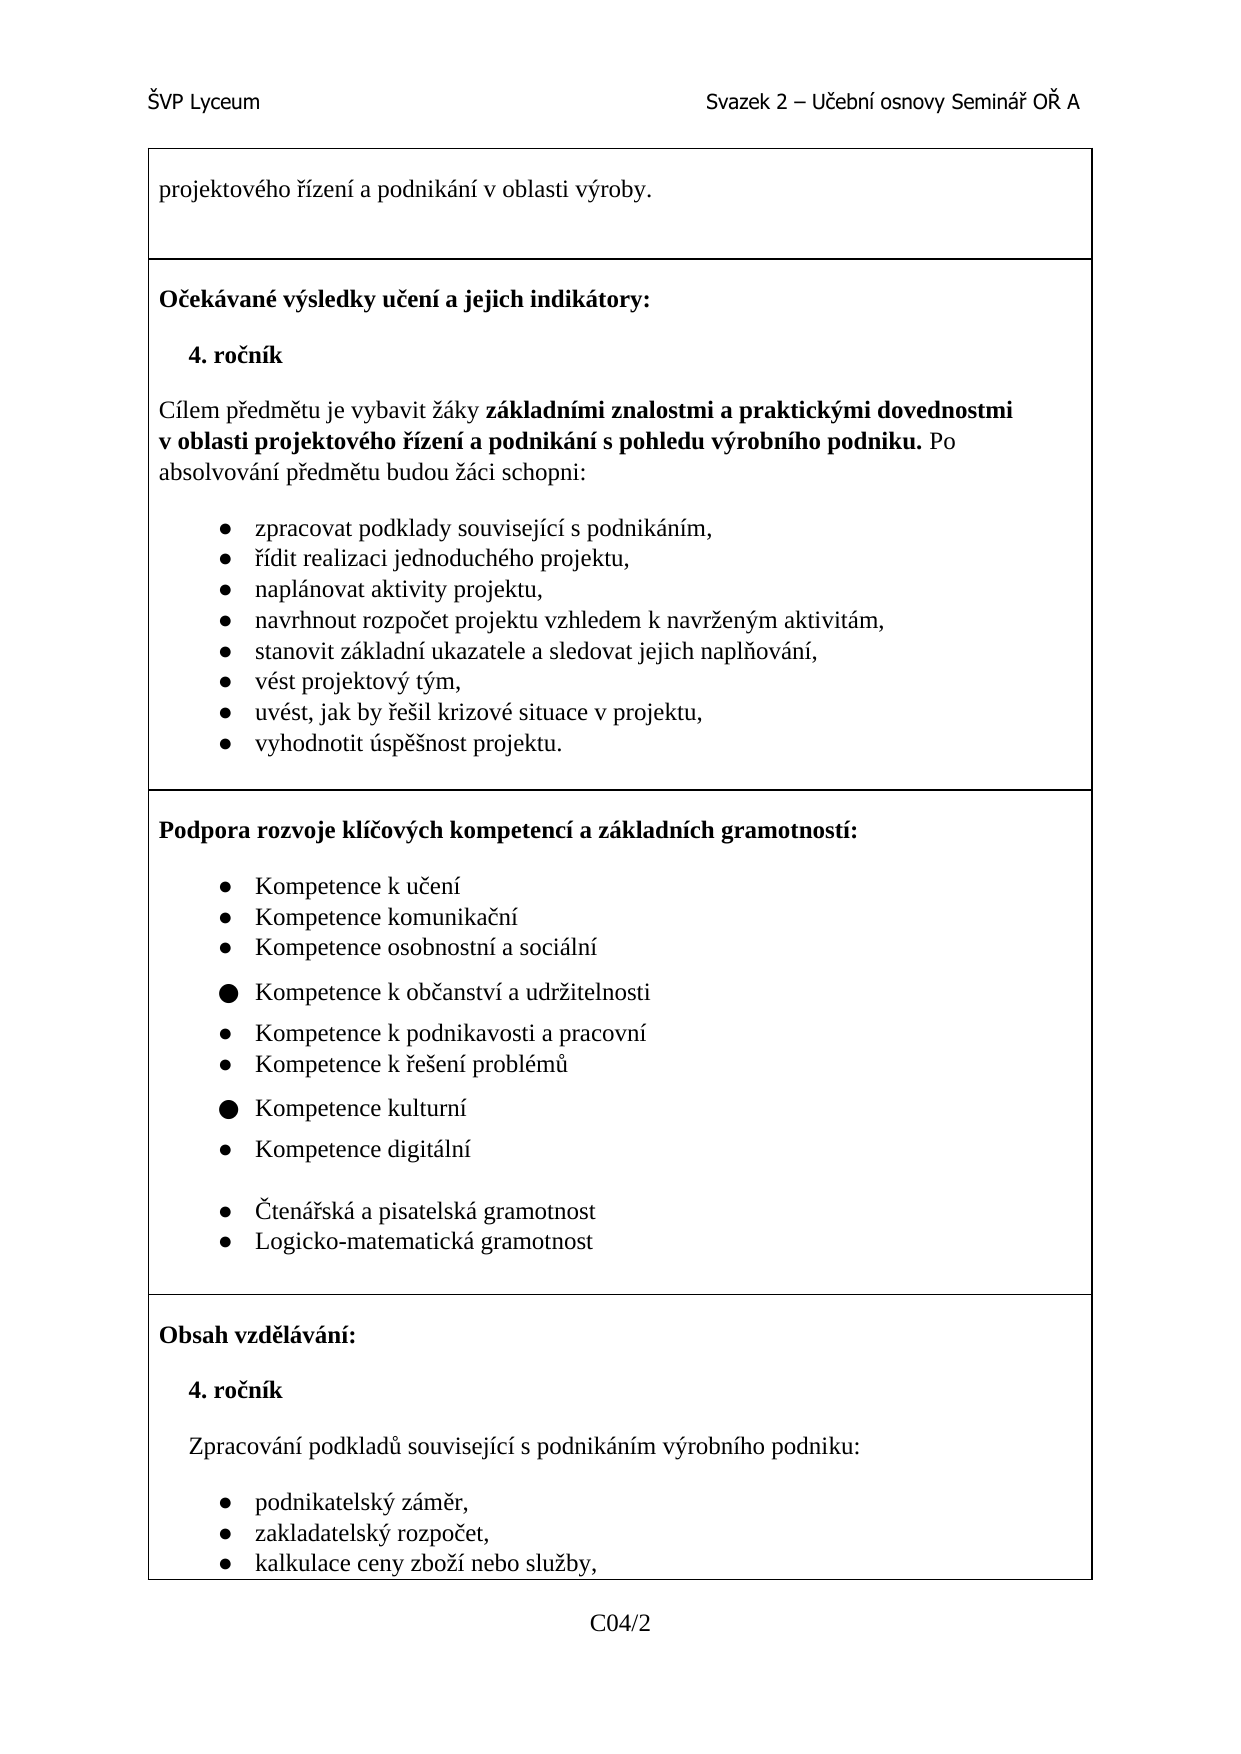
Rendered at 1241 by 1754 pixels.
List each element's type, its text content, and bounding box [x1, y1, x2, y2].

table_cell Očekávané výsledky učení a jejich indikátory: 4. ročník Cílem předmětu je vybavit žáky základními znalostmi a praktickými dovednostmi v oblasti projektového řízení a podnikání s pohledu výrobního podniku. Po absolvování předmětu budou žáci schopni: zpracovat podklady související s podnikáním, řídit realizaci jednoduchého projektu, naplánovat aktivity projektu, navrhnout rozpočet projektu vzhledem k navrženým aktivitám, stanovit základní ukazatele a sledovat jejich naplňování, vést projektový tým, uvést, jak by řešil krizové situace v projektu, vyhodnotit úspěšnost projektu. [149, 260, 1091, 789]
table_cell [149, 1295, 1091, 1579]
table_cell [149, 149, 1091, 258]
table_cell Podpora rozvoje klíčových kompetencí a základních gramotností: Kompetence k učení Kompetence komunikační Kompetence osobnostní a sociální Kompetence k občanství a udržitelnosti Kompetence k podnikavosti a pracovní Kompetence k řešení problémů Kompetence kulturní Kompetence digitální Čtenářská a pisatelská gramotnost Logicko-matematická gramotnost [149, 791, 1091, 1294]
